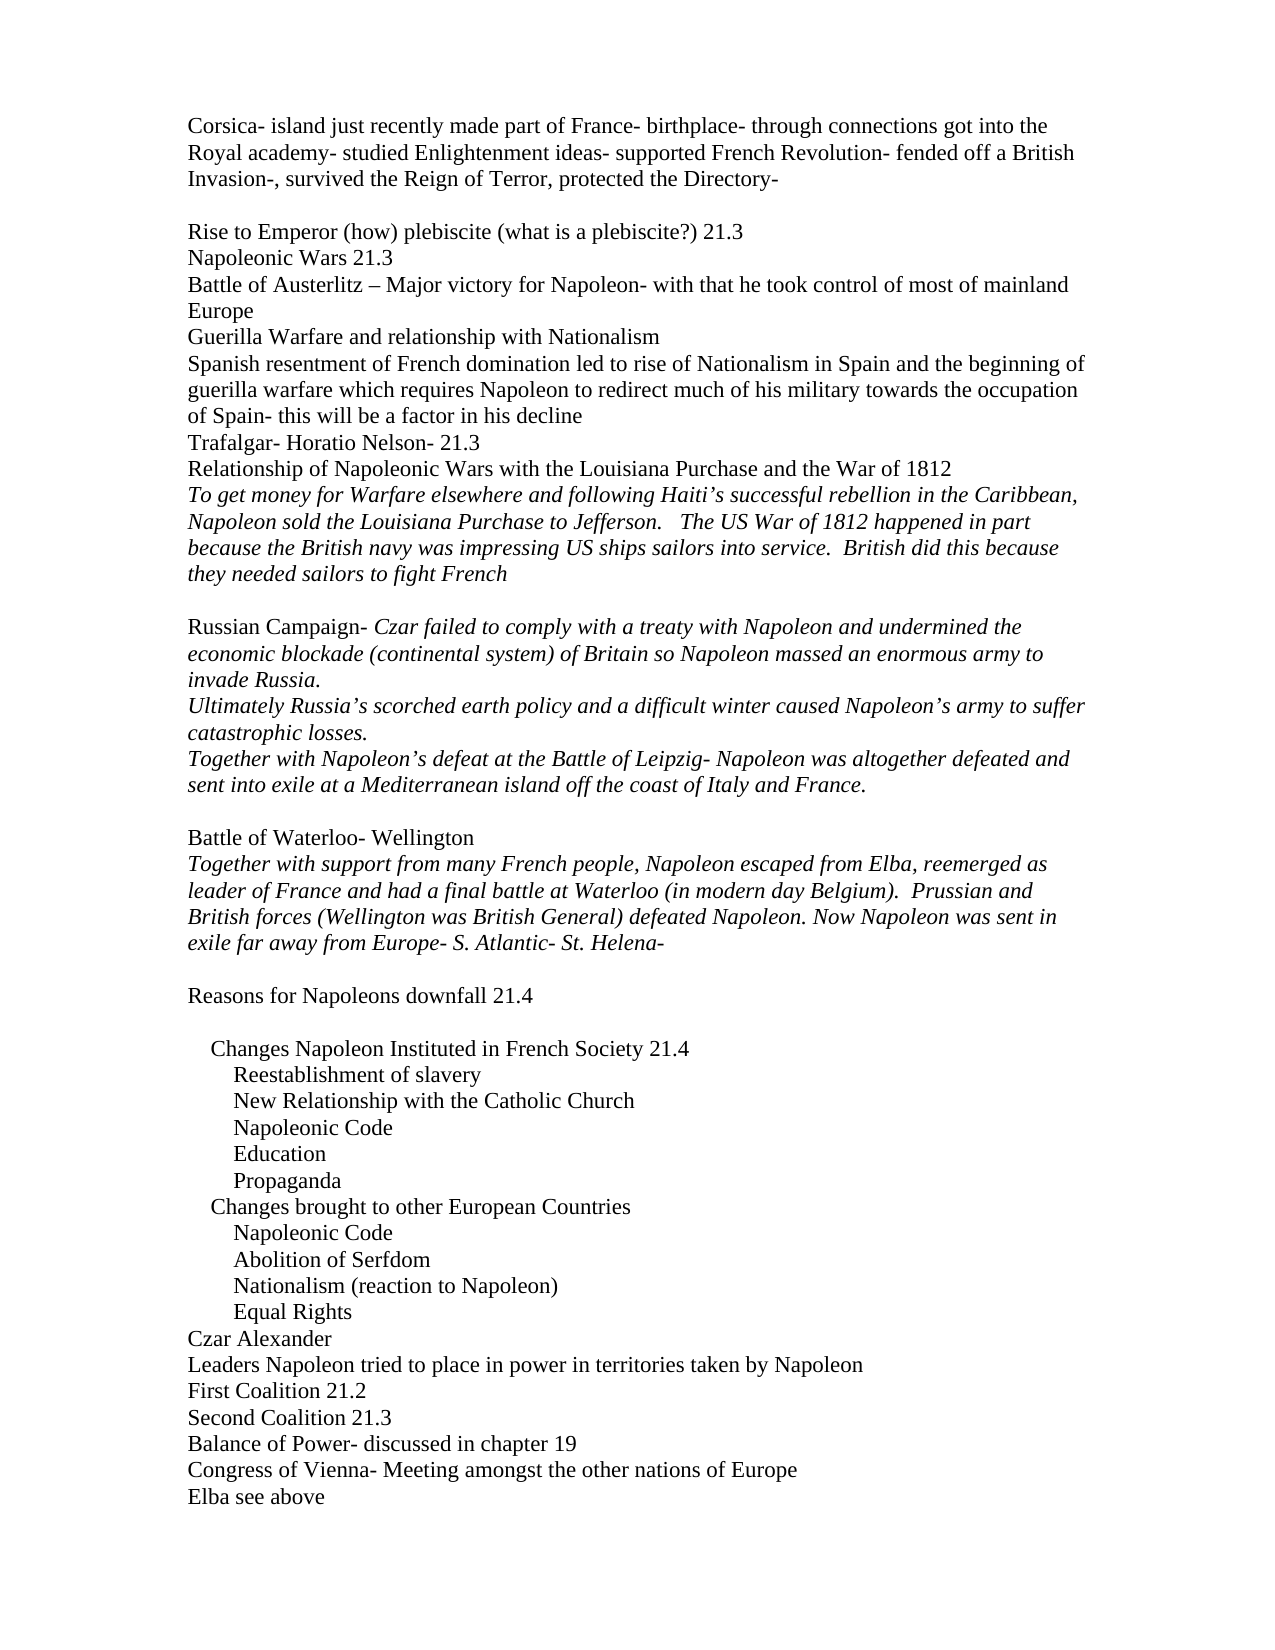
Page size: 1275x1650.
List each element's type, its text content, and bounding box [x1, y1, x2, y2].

text Propaganda [187, 1167, 1087, 1193]
text Changes brought to other European Countries [187, 1193, 1087, 1219]
text Relationship of Napoleonic Wars with the Louisiana Purchase and the War of 1812 [187, 455, 1087, 481]
text Battle of Waterloo- Wellington [187, 824, 1087, 850]
text Reasons for Napoleons downfall 21.4 [187, 956, 1087, 1008]
text Reestablishment of slavery [187, 1061, 1087, 1088]
text Equal Rights [187, 1298, 1087, 1325]
text Napoleonic Code [187, 1219, 1087, 1246]
text Balance of Power- discussed in chapter 19 [187, 1430, 1087, 1457]
text Battle of Austerlitz – Major victory for Napoleon- with that he took control of most of mainland Europe [187, 271, 1087, 323]
text Together with support from many French people, Napoleon escaped from Elba, reemerged as leader of France and had a final battle at Waterloo (in modern day Belgium). Prussian and British forces (Wellington was British General) defeated Napoleon. Now Napoleon was sent in exile far away from Europe- S. Atlantic- St. Helena- [187, 850, 1087, 956]
text Ultimately Russia’s scorched earth policy and a difficult winter caused Napoleon’s army to suffer catastrophic losses. [187, 692, 1087, 745]
text Rise to Emperor (how) plebiscite (what is a plebiscite?) 21.3 [187, 218, 1087, 244]
text Changes Napoleon Instituted in French Society 21.4 [187, 1008, 1087, 1061]
text First Coalition 21.2 [187, 1377, 1087, 1404]
text Elba see above [187, 1483, 1087, 1509]
text Education [187, 1140, 1087, 1167]
text Corsica- island just recently made part of France- birthplace- through connections got into the Royal academy- studied Enlightenment ideas- supported French Revolution- fended off a British Invasion-, survived the Reign of Terror, protected the Directory- [187, 112, 1087, 192]
text Napoleonic Wars 21.3 [187, 244, 1087, 271]
text Abolition of Serfdom [187, 1246, 1087, 1272]
text Together with Napoleon’s defeat at the Battle of Leipzig- Napoleon was altogether defeated and sent into exile at a Mediterranean island off the coast of Italy and France. [187, 745, 1087, 798]
text Nationalism (reaction to Napoleon) [187, 1272, 1087, 1298]
text Congress of Vienna- Meeting amongst the other nations of Europe [187, 1457, 1087, 1483]
text Spanish resentment of French domination led to rise of Nationalism in Spain and the beginning of guerilla warfare which requires Napoleon to redirect much of his military towards the occupation of Spain- this will be a factor in his decline [187, 350, 1087, 429]
text Russian Campaign- Czar failed to comply with a treaty with Napoleon and undermined the economic blockade (continental system) of Britain so Napoleon massed an enormous army to invade Russia. [187, 613, 1087, 692]
text Second Coalition 21.3 [187, 1404, 1087, 1430]
text Napoleonic Code [187, 1114, 1087, 1140]
text Trafalgar- Horatio Nelson- 21.3 [187, 429, 1087, 455]
text To get money for Warfare elsewhere and following Haiti’s successful rebellion in the Caribbean, Napoleon sold the Louisiana Purchase to Jefferson. The US War of 1812 happened in part because the British navy was impressing US ships sailors into service. British did this because they needed sailors to fight French [187, 481, 1087, 587]
text New Relationship with the Catholic Church [187, 1088, 1087, 1114]
text Guerilla Warfare and relationship with Nationalism [187, 323, 1087, 350]
text Leaders Napoleon tried to place in power in territories taken by Napoleon [187, 1351, 1087, 1377]
text Czar Alexander [187, 1325, 1087, 1351]
